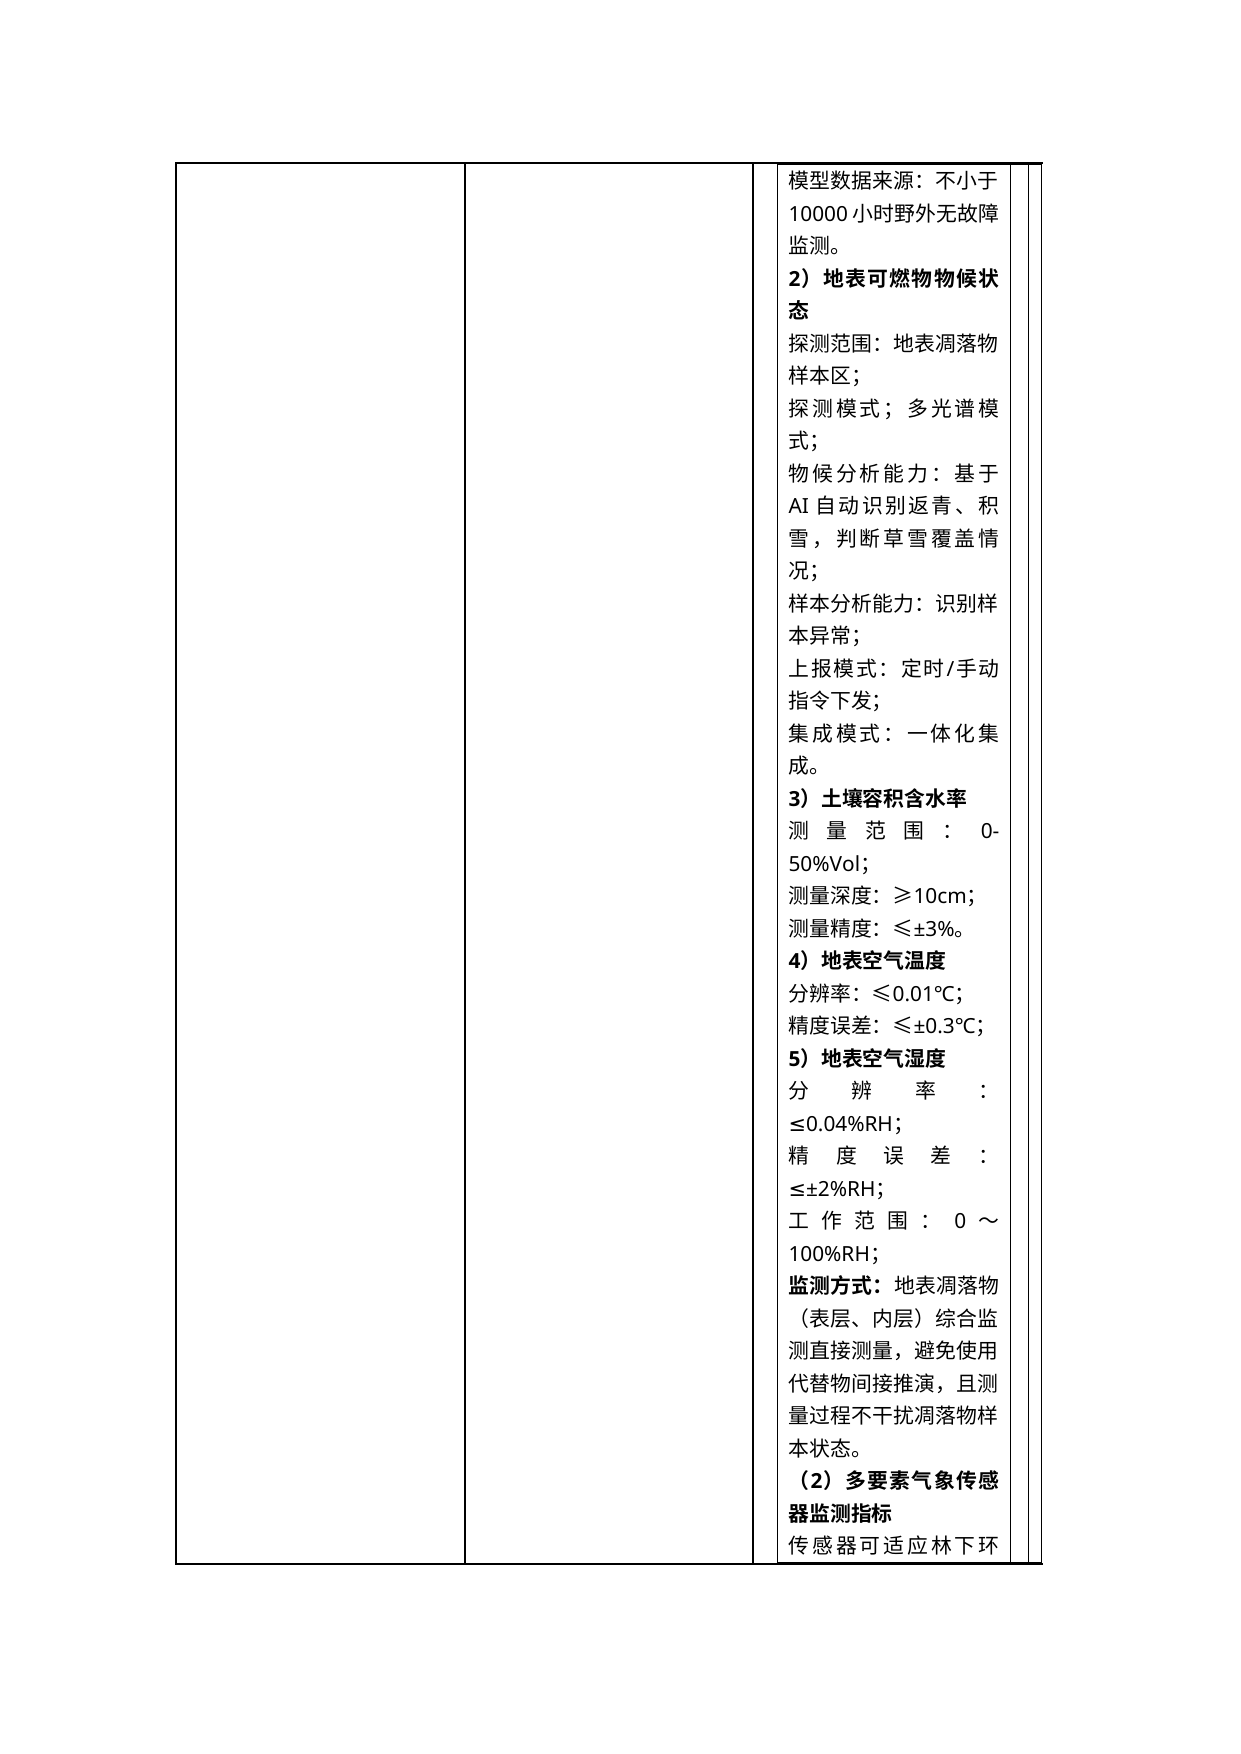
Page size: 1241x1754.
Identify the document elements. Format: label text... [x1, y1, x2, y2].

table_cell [754, 164, 777, 1563]
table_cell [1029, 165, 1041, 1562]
table_cell 1 [177, 164, 464, 1563]
table_cell [466, 164, 752, 1563]
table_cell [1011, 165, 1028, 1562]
